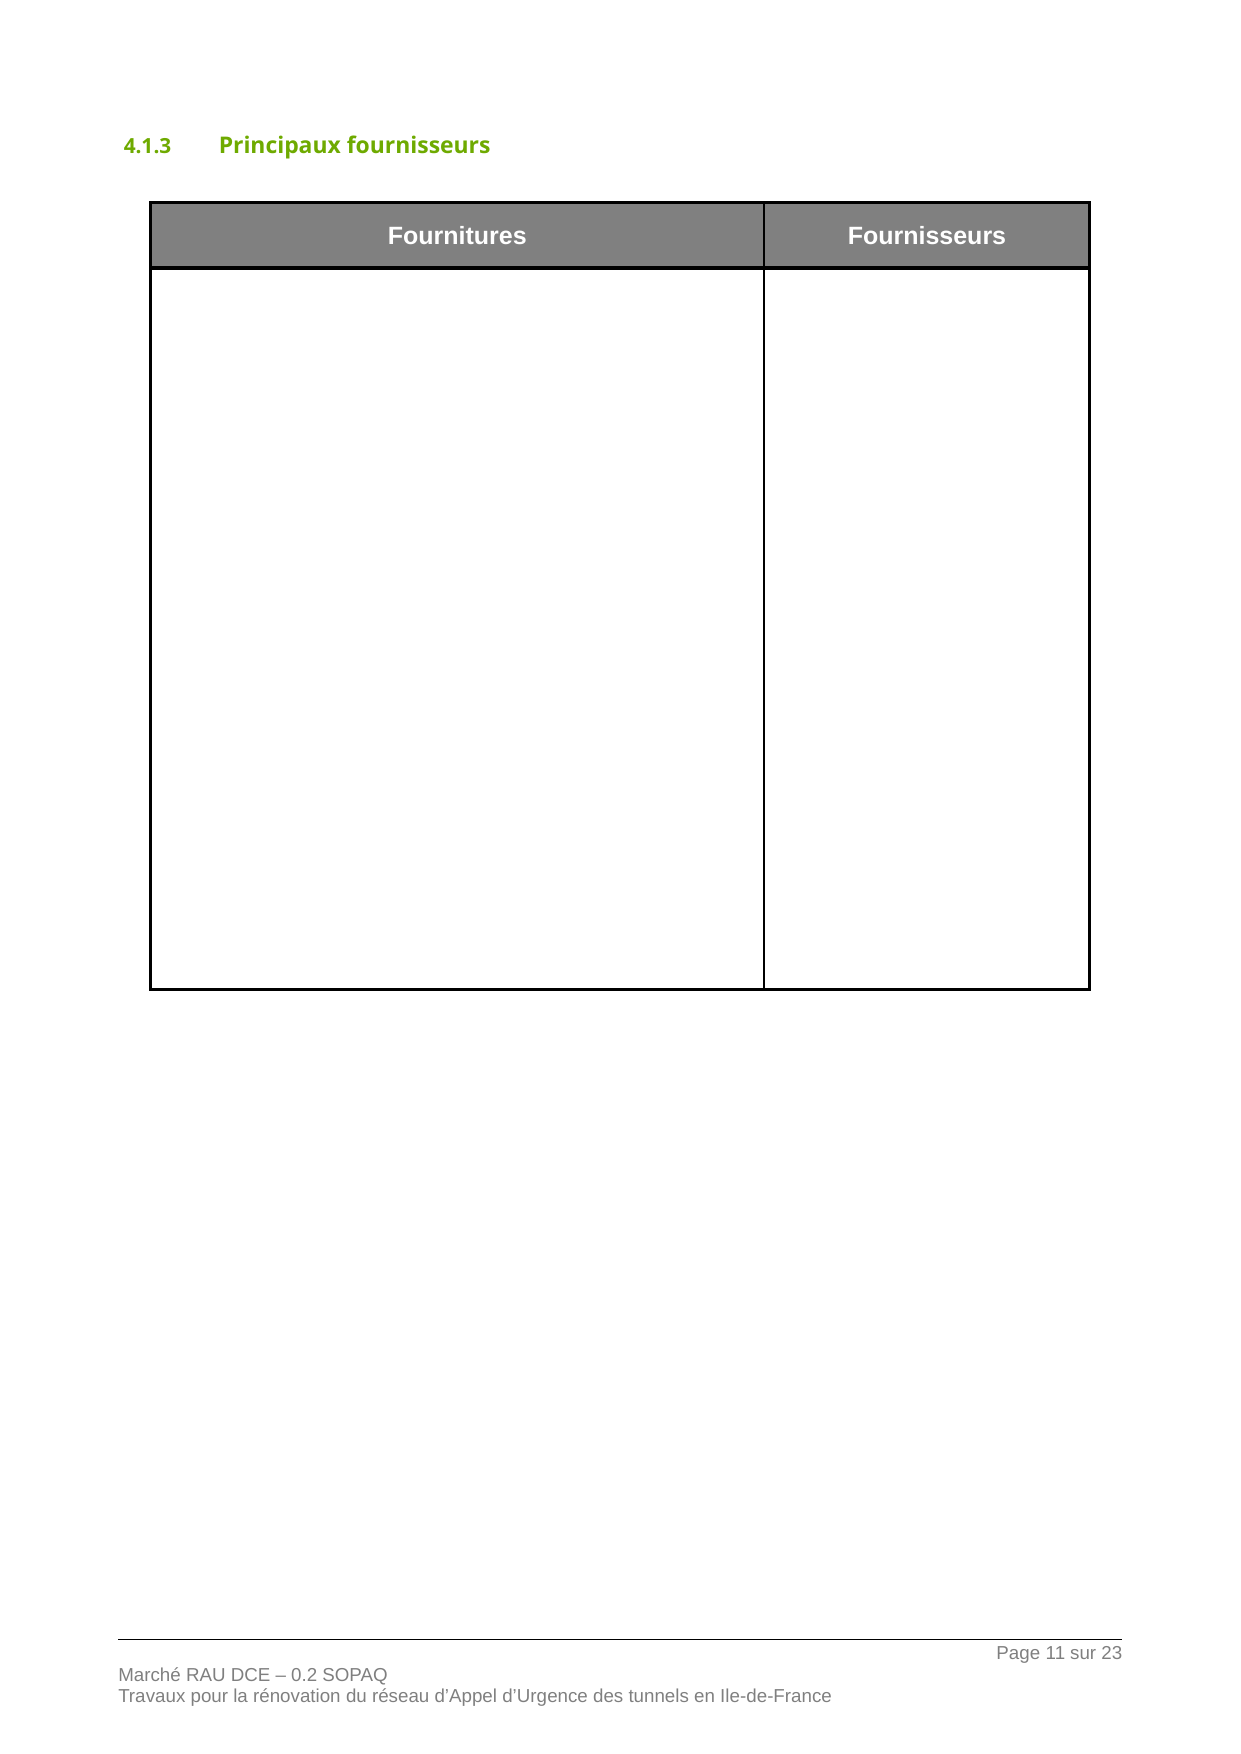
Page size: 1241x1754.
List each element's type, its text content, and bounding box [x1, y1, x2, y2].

table_header Fournitures [152, 204, 763, 266]
table_cell [152, 270, 763, 988]
subtitle Principaux fournisseurs [118, 129, 1122, 160]
table_header Fournisseurs [765, 204, 1088, 266]
table_cell [765, 270, 1088, 988]
